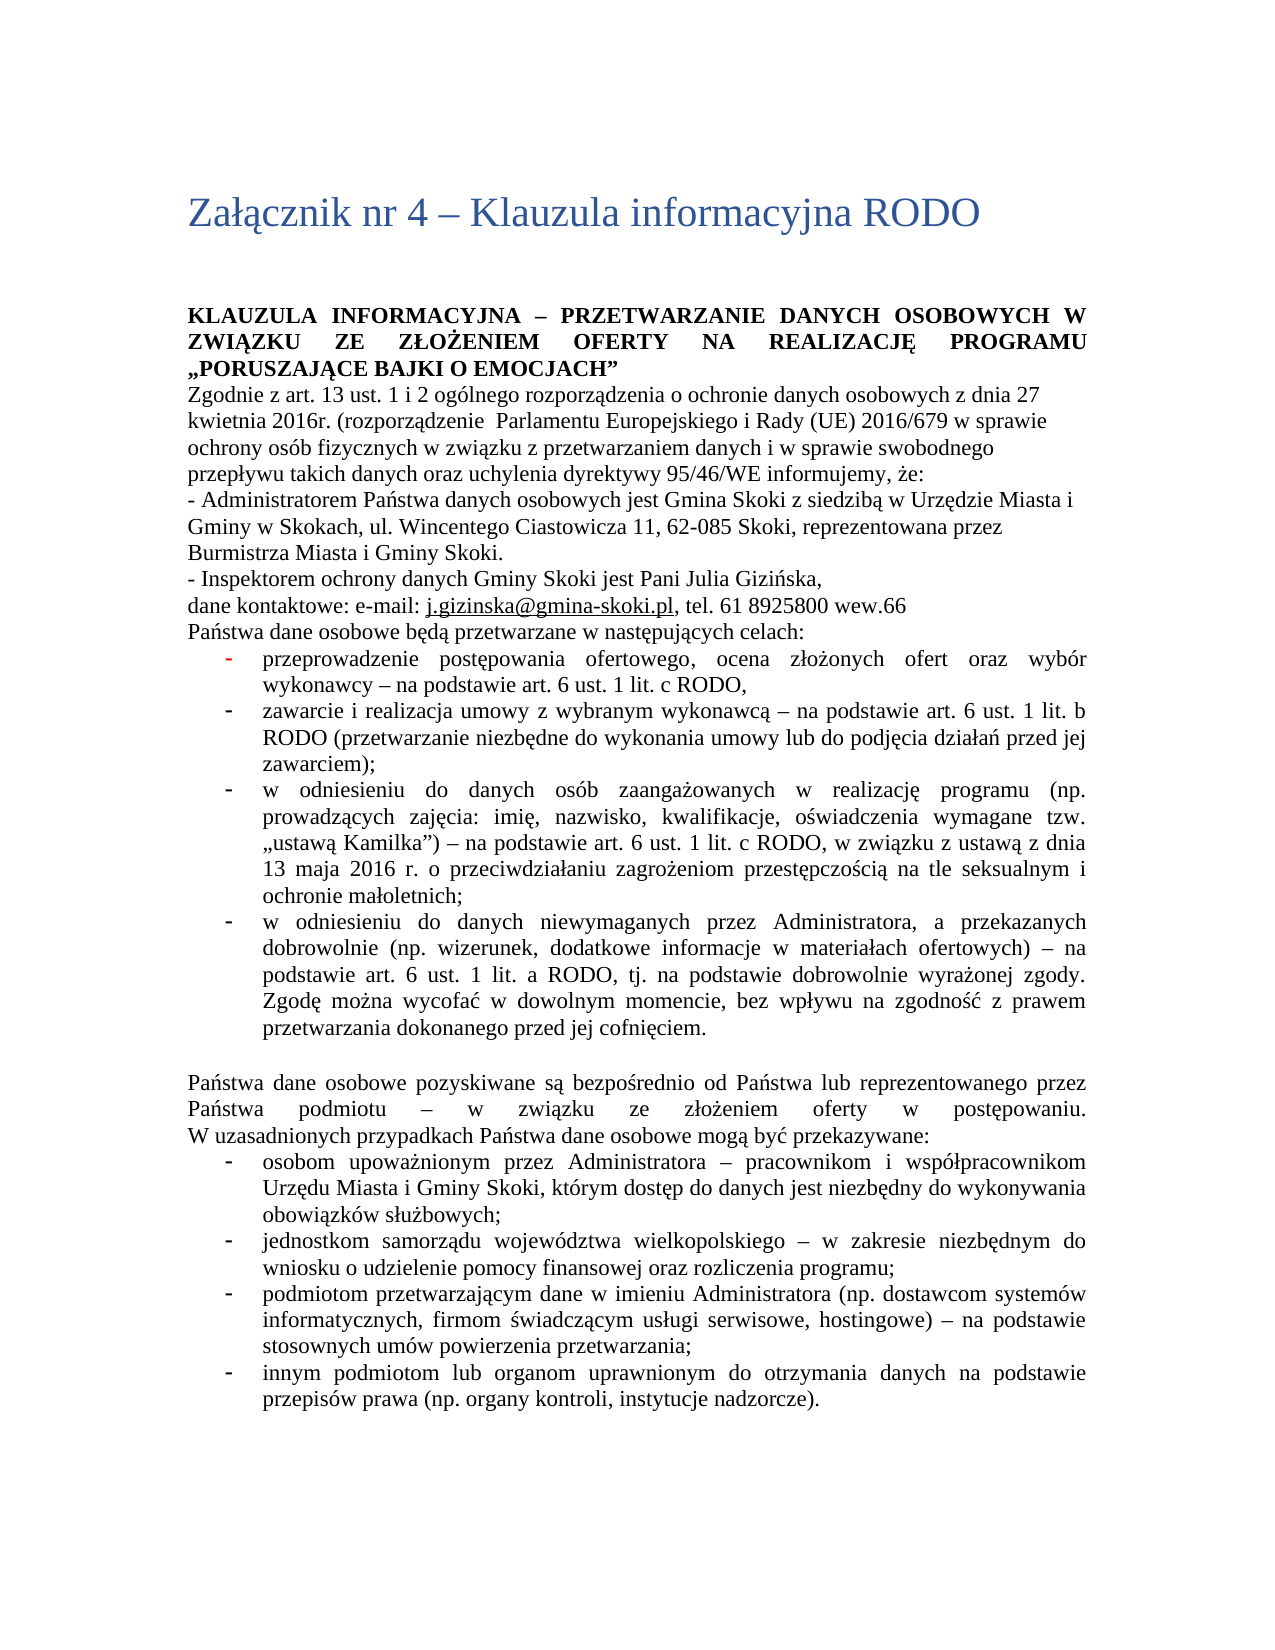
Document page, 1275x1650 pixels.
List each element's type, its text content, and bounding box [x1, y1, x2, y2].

text Zgodnie z art. 13 ust. 1 i 2 ogólnego rozporządzenia o ochronie danych osobowych z dnia 27 kwietnia 2016r. (rozporządzenie Parlamentu Europejskiego i Rady (UE) 2016/679 w sprawie ochrony osób fizycznych w związku z przetwarzaniem danych i w sprawie swobodnego przepływu takich danych oraz uchylenia dyrektywy 95/46/WE informujemy, że: [187, 381, 1087, 486]
list podmiotom przetwarzającym dane w imieniu Administratora (np. dostawcom systemów informatycznych, firmom świadczącym usługi serwisowe, hostingowe) – na podstawie stosownych umów powierzenia przetwarzania; [225, 1367, 1087, 1446]
text - Administratorem Państwa danych osobowych jest Gmina Skoki z siedzibą w Urzędzie Miasta i Gminy w Skokach, ul. Wincentego Ciastowicza 11, 62-085 Skoki, reprezentowana przez Burmistrza Miasta i Gminy Skoki. [187, 486, 1087, 566]
text Państwa dane osobowe będą przetwarzane w następujących celach: [187, 618, 1087, 644]
list osobom upoważnionym przez Administratora – pracownikom i współpracownikom Urzędu Miasta i Gminy Skoki, którym dostęp do danych jest niezbędny do wykonywania obowiązków służbowych; [225, 1206, 1087, 1286]
text Państwa dane osobowe pozyskiwane są bezpośrednio od Państwa lub reprezentowanego przez Państwa podmiotu – w związku ze złożeniem oferty w postępowaniu. W uzasadnionych przypadkach Państwa dane osobowe mogą być przekazywane: [187, 1127, 1087, 1206]
list przeprowadzenie postępowania ofertowego, ocena złożonych ofert oraz wybór wykonawcy – na podstawie art. 6 ust. 1 lit. c RODO, [225, 644, 1087, 697]
list jednostkom samorządu województwa wielkopolskiego – w zakresie niezbędnym do wniosku o udzielenie pomocy finansowej oraz rozliczenia programu; [225, 1286, 1087, 1338]
subtitle Załącznik nr 4 – Klauzula informacyjna RODO [187, 187, 1087, 235]
text KLAUZULA INFORMACYJNA – PRZETWARZANIE DANYCH OSOBOWYCH W ZWIĄZKU ZE ZŁOŻENIEM OFERTY NA REALIZACJĘ PROGRAMU „PORUSZAJĄCE BAJKI O EMOCJACH” [187, 302, 1087, 381]
list w odniesieniu do danych osób zaangażowanych w realizację programu (np. prowadzących zajęcia: imię, nazwisko, kwalifikacje, oświadczenia wymagane tzw. „ustawą Kamilka”) – na podstawie art. 6 ust. 1 lit. c RODO, w związku z ustawą z dnia 13 maja 2016 r. o przeciwdziałaniu zagrożeniom przestępczością na tle seksualnym i ochronie małoletnich; [225, 806, 1087, 937]
list zawarcie i realizacja umowy z wybranym wykonawcą – na podstawie art. 6 ust. 1 lit. b RODO (przetwarzanie niezbędne do wykonania umowy lub do podjęcia działań przed jej zawarciem); [225, 697, 1087, 776]
text dane kontaktowe: e-mail: j.gizinska@gmina-skoki.pl, tel. 61 8925800 wew.66 [187, 592, 1087, 618]
text - Inspektorem ochrony danych Gminy Skoki jest Pani Julia Gizińska, [187, 566, 1087, 592]
list w odniesieniu do danych niewymaganych przez Administratora, a przekazanych dobrowolnie (np. wizerunek, dodatkowe informacje w materiałach ofertowych) – na podstawie art. 6 ust. 1 lit. a RODO, tj. na podstawie dobrowolnie wyrażonej zgody. Zgodę można wycofać w dowolnym momencie, bez wpływu na zgodność z prawem przetwarzania dokonanego przed jej cofnięciem. [225, 966, 1087, 1098]
